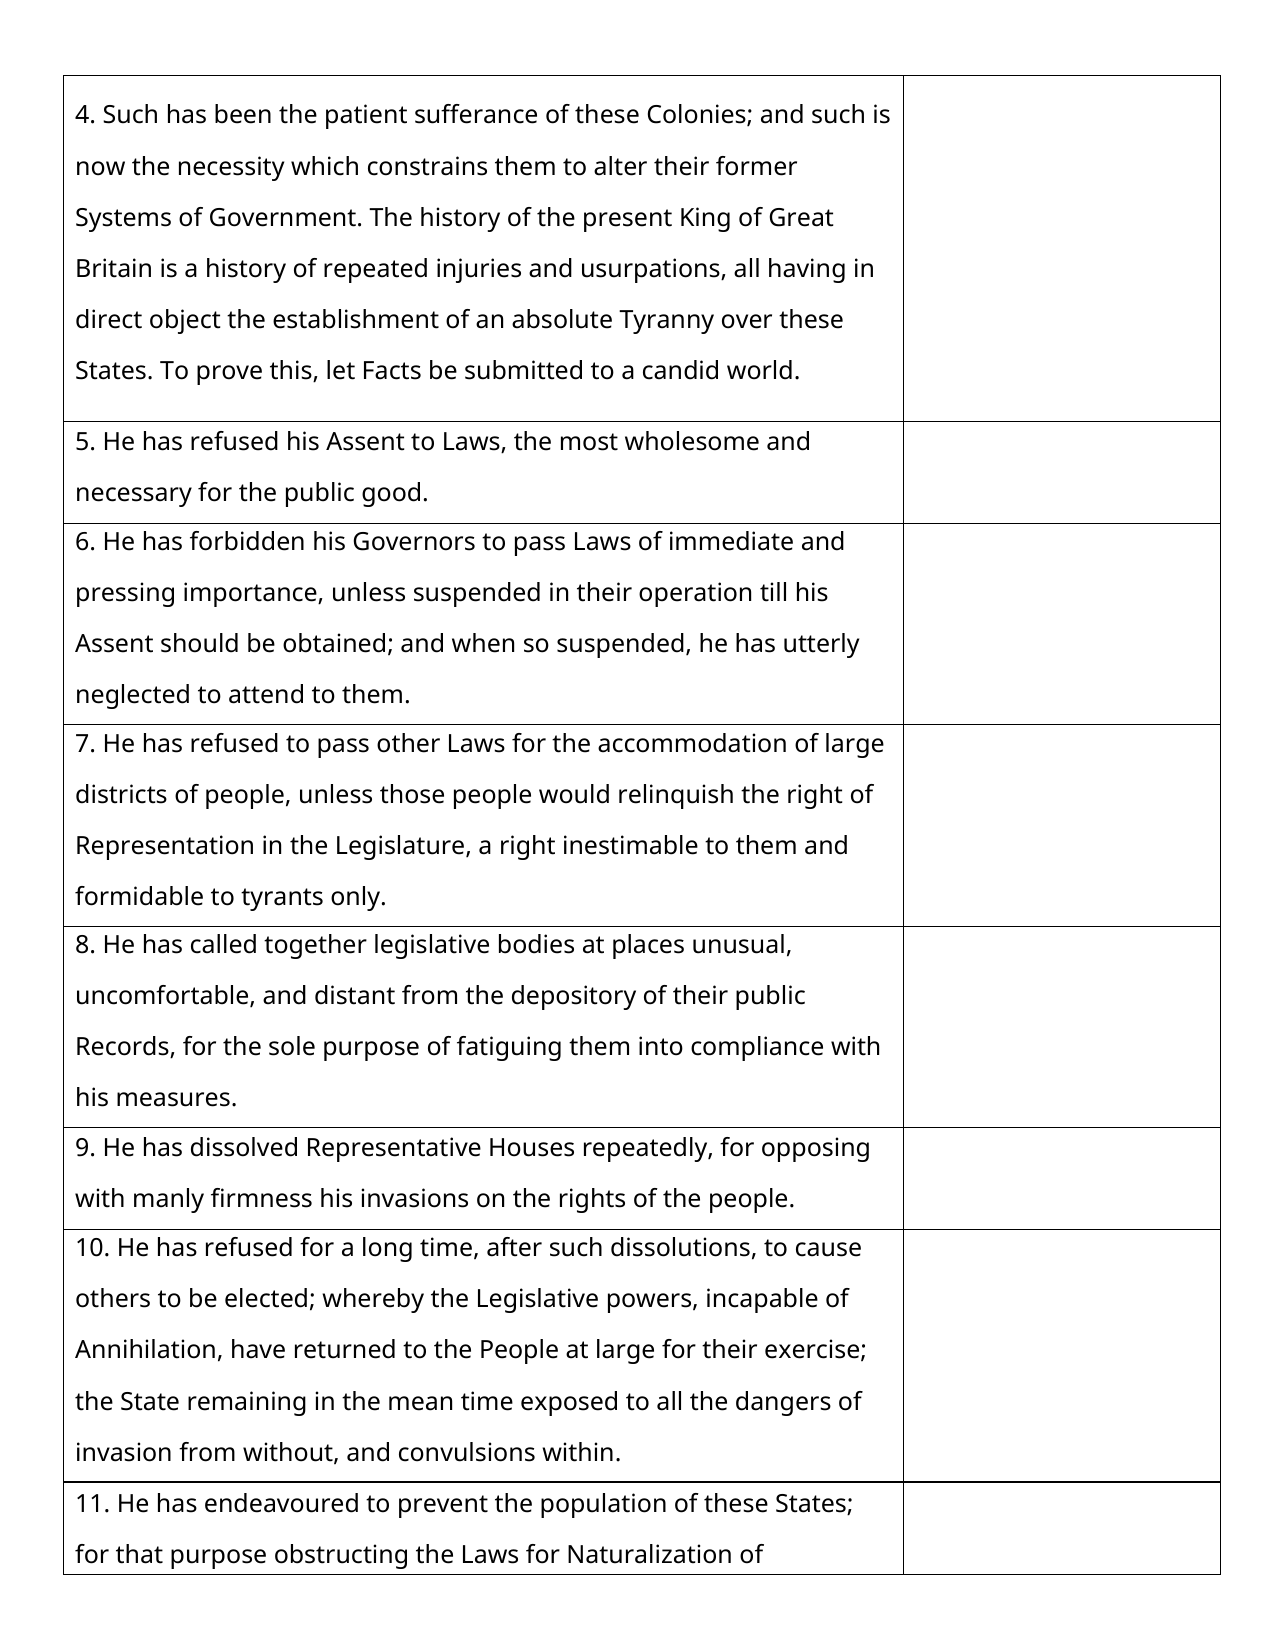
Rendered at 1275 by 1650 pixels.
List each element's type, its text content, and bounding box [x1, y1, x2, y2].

table_cell 4. Such has been the patient sufferance of these Colonies; and such is now the necessity which constrains them to alter their former Systems of Government. The history of the present King of Great Britain is a history of repeated injuries and usurpations, all having in direct object the establishment of an absolute Tyranny over these States. To prove this, let Facts be submitted to a candid world. [64, 76, 903, 421]
table_cell 10. He has refused for a long time, after such dissolutions, to cause others to be elected; whereby the Legislative powers, incapable of Annihilation, have returned to the People at large for their exercise; the State remaining in the mean time exposed to all the dangers of invasion from without, and convulsions within. [64, 1230, 903, 1481]
table_cell [904, 422, 1220, 523]
table_cell [904, 725, 1220, 926]
table_cell [904, 524, 1220, 724]
table_cell [904, 1483, 1220, 1574]
table_cell [904, 76, 1220, 421]
table_cell [904, 1230, 1220, 1481]
table_cell [904, 1128, 1220, 1229]
table_cell [904, 927, 1220, 1127]
table_cell 9. He has dissolved Representative Houses repeatedly, for opposing with manly firmness his invasions on the rights of the people. [64, 1128, 903, 1229]
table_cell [64, 1483, 903, 1574]
table_cell 6. He has forbidden his Governors to pass Laws of immediate and pressing importance, unless suspended in their operation till his Assent should be obtained; and when so suspended, he has utterly neglected to attend to them. [64, 524, 903, 724]
table_cell 5. He has refused his Assent to Laws, the most wholesome and necessary for the public good. [64, 422, 903, 523]
table_cell 7. He has refused to pass other Laws for the accommodation of large districts of people, unless those people would relinquish the right of Representation in the Legislature, a right inestimable to them and formidable to tyrants only. [64, 725, 903, 926]
table_cell 8. He has called together legislative bodies at places unusual, uncomfortable, and distant from the depository of their public Records, for the sole purpose of fatiguing them into compliance with his measures. [64, 927, 903, 1127]
